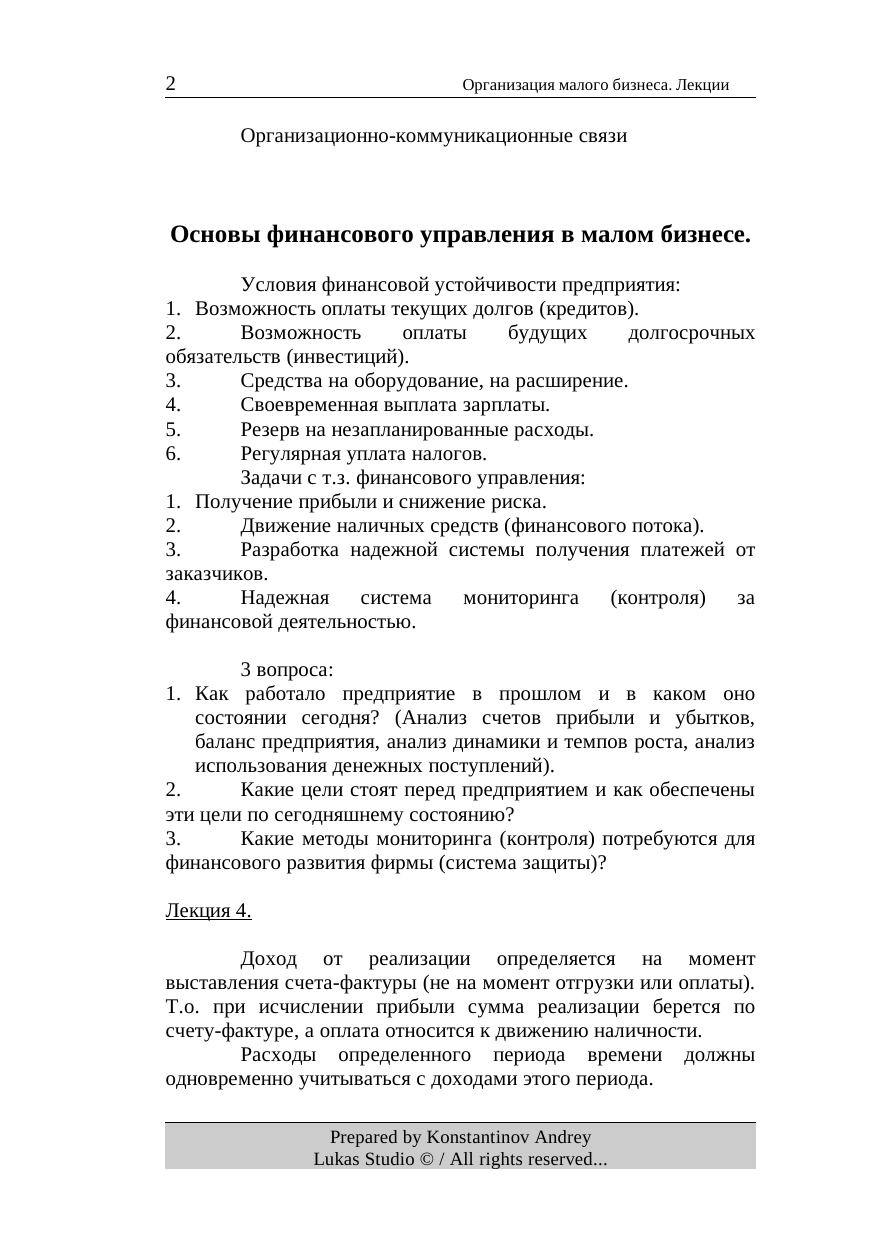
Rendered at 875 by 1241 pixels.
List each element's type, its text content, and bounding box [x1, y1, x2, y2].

list Своевременная выплата зарплаты. [165, 392, 756, 416]
text Доход от реализации определяется на момент выставления счета-фактуры (не на момент отгрузки или оплаты). Т.о. при исчислении прибыли сумма реализации берется по счету-фактуре, а оплата относится к движению наличности. [165, 946, 756, 1042]
list Регулярная уплата налогов. [165, 440, 756, 464]
list Движение наличных средств (финансового потока). [165, 513, 756, 537]
list Надежная система мониторинга (контроля) за финансовой деятельностью. [165, 585, 756, 633]
text 3 вопроса: [165, 657, 756, 681]
list Как работало предприятие в прошлом и в каком оно состоянии сегодня? (Анализ счетов прибыли и убытков, баланс предприятия, анализ динамики и темпов роста, анализ использования денежных поступлений). [165, 681, 756, 777]
list Какие методы мониторинга (контроля) потребуются для финансового развития фирмы (система защиты)? [165, 825, 756, 873]
list Разработка надежной системы получения платежей от заказчиков. [165, 537, 756, 585]
text Основы финансового управления в малом бизнесе. [165, 219, 756, 248]
text Задачи с т.з. финансового управления: [165, 464, 756, 488]
text Организационно-коммуникационные связи [165, 123, 756, 147]
list Какие цели стоят перед предприятием и как обеспечены эти цели по сегодняшнему состоянию? [165, 777, 756, 825]
text Расходы определенного периода времени должны одновременно учитываться с доходами этого периода. [165, 1042, 756, 1090]
list Возможность оплаты текущих долгов (кредитов). [165, 296, 756, 320]
text Лекция 4. [165, 898, 756, 922]
list Получение прибыли и снижение риска. [165, 488, 756, 513]
text Условия финансовой устойчивости предприятия: [165, 272, 756, 296]
list Средства на оборудование, на расширение. [165, 368, 756, 392]
list Возможность оплаты будущих долгосрочных обязательств (инвестиций). [165, 320, 756, 368]
list Резерв на незапланированные расходы. [165, 416, 756, 440]
